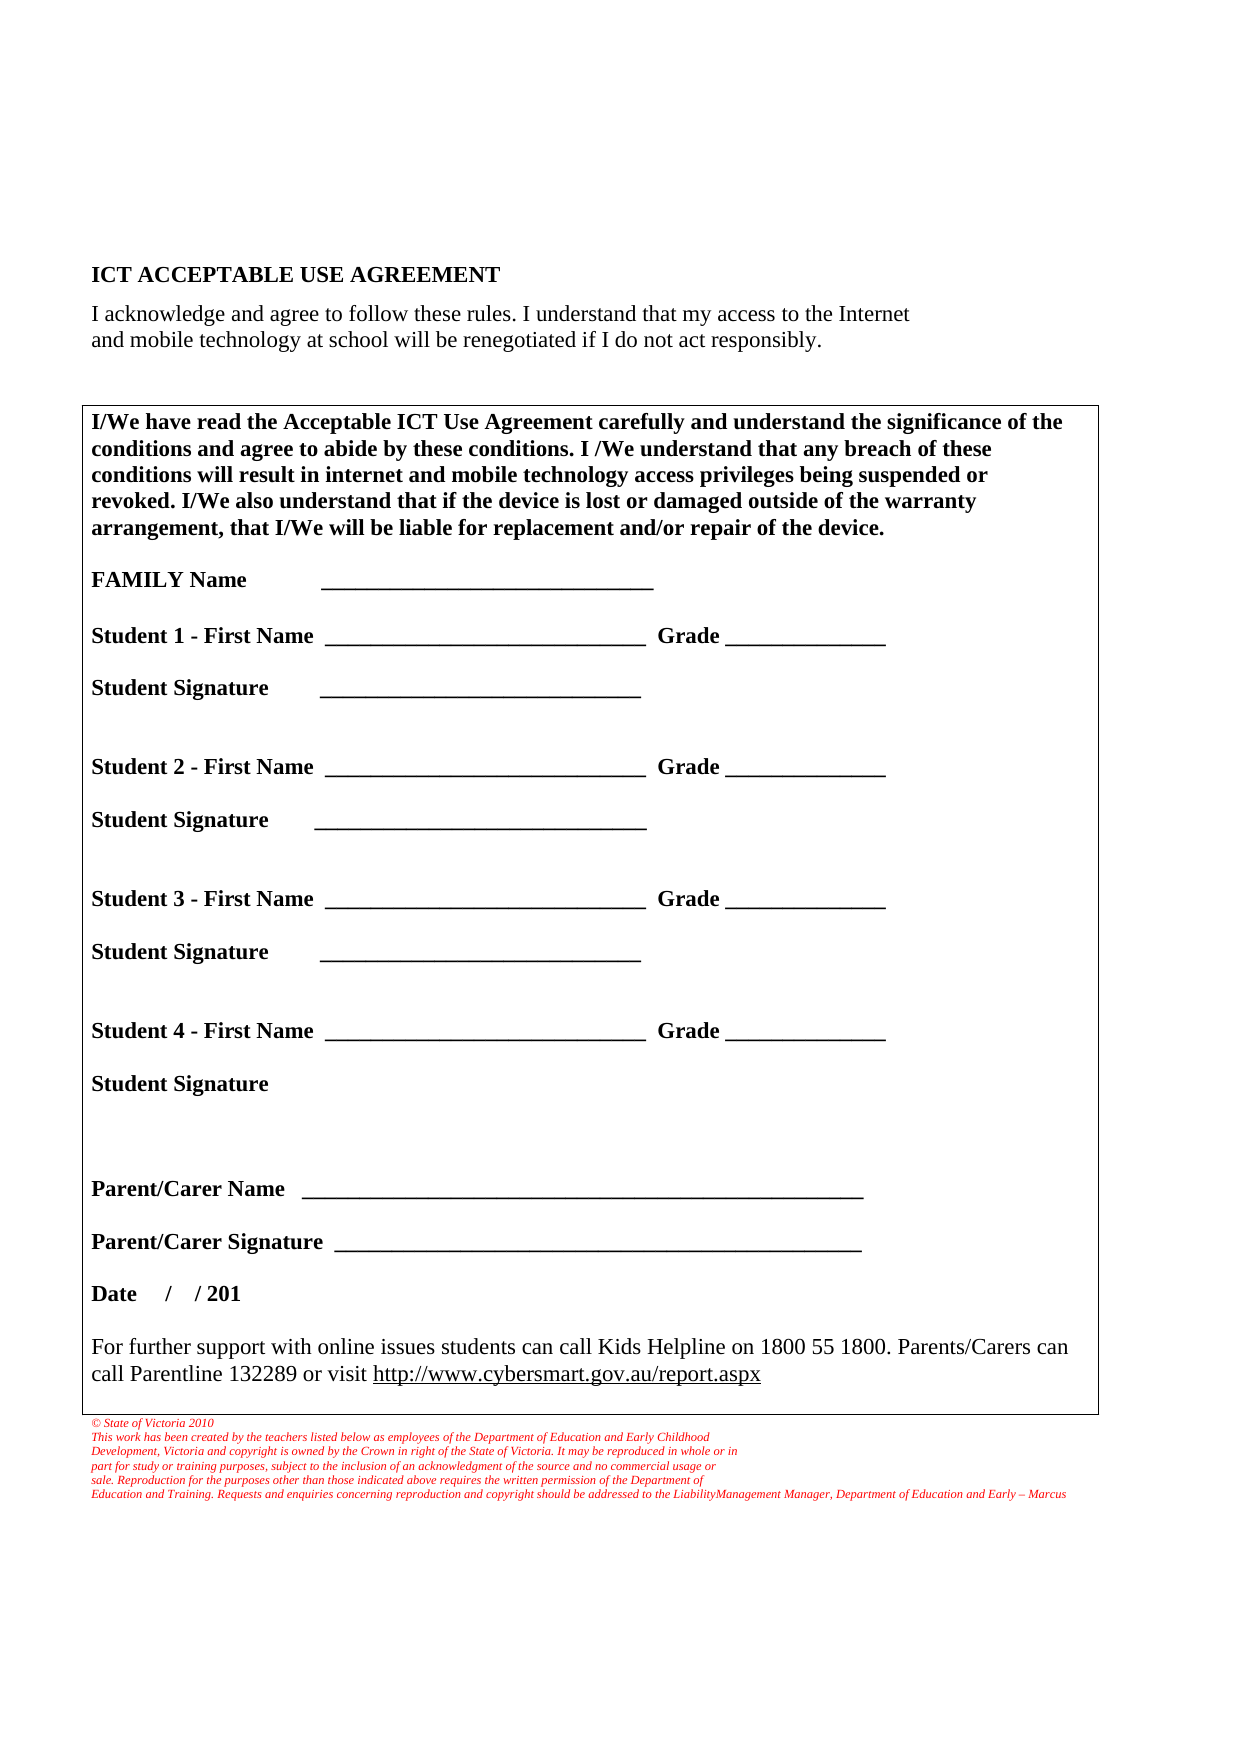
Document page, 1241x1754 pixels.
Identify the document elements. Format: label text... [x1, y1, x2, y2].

text Student Signature _____________________________ [83, 803, 1098, 832]
text FAMILY Name _____________________________ [83, 563, 1098, 593]
text Date / / 201 [83, 1277, 1098, 1307]
text and mobile technology at school will be renegotiated if I do not act responsibly. [91, 326, 1090, 353]
text revoked. I/We also understand that if the device is lost or damaged outside of the warranty [83, 484, 1098, 511]
text part for study or training purposes, subject to the inclusion of an acknowledgment of the source and no commercial usage or [91, 1458, 1090, 1473]
text conditions will result in internet and mobile technology access privileges being suspended or [83, 458, 1098, 484]
text sale. Reproduction for the purposes other than those indicated above requires the written permission of the Department of [91, 1473, 1090, 1487]
text Student Signature ____________________________ [83, 671, 1098, 701]
text For further support with online issues students can call Kids Helpline on 1800 55 1800. Parents/Carers can call Parentline 132289 or visit http://www.cybersmart.gov.au/report.aspx [83, 1330, 1098, 1386]
text arrangement, that I/We will be liable for replacement and/or repair of the device. [83, 511, 1098, 540]
text Student Signature [83, 1067, 1098, 1096]
text Student Signature ____________________________ [83, 935, 1098, 964]
text Student 4 - First Name ____________________________ Grade ______________ [83, 1014, 1098, 1043]
text This work has been created by the teachers listed below as employees of the Department of Education and Early Childhood [91, 1430, 1090, 1444]
text Parent/Carer Name _________________________________________________ [83, 1172, 1098, 1201]
text Student 2 - First Name ____________________________ Grade ______________ [83, 750, 1098, 780]
text Student 1 - First Name ____________________________ Grade ______________ [83, 618, 1098, 648]
text Student 3 - First Name ____________________________ Grade ______________ [83, 882, 1098, 912]
text conditions and agree to abide by these conditions. I /We understand that any breach of these [83, 432, 1098, 458]
text ICT ACCEPTABLE USE AGREEMENT [91, 261, 1090, 287]
text I/We have read the Acceptable ICT Use Agreement carefully and understand the significance of the [83, 406, 1098, 432]
text © State of Victoria 2010 [91, 1415, 1090, 1430]
text I acknowledge and agree to follow these rules. I understand that my access to the Internet [91, 300, 1090, 326]
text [91, 1487, 1090, 1502]
text Development, Victoria and copyright is owned by the Crown in right of the State of Victoria. It may be reproduced in whole or in [91, 1444, 1090, 1458]
text Parent/Carer Signature ______________________________________________ [83, 1225, 1098, 1254]
